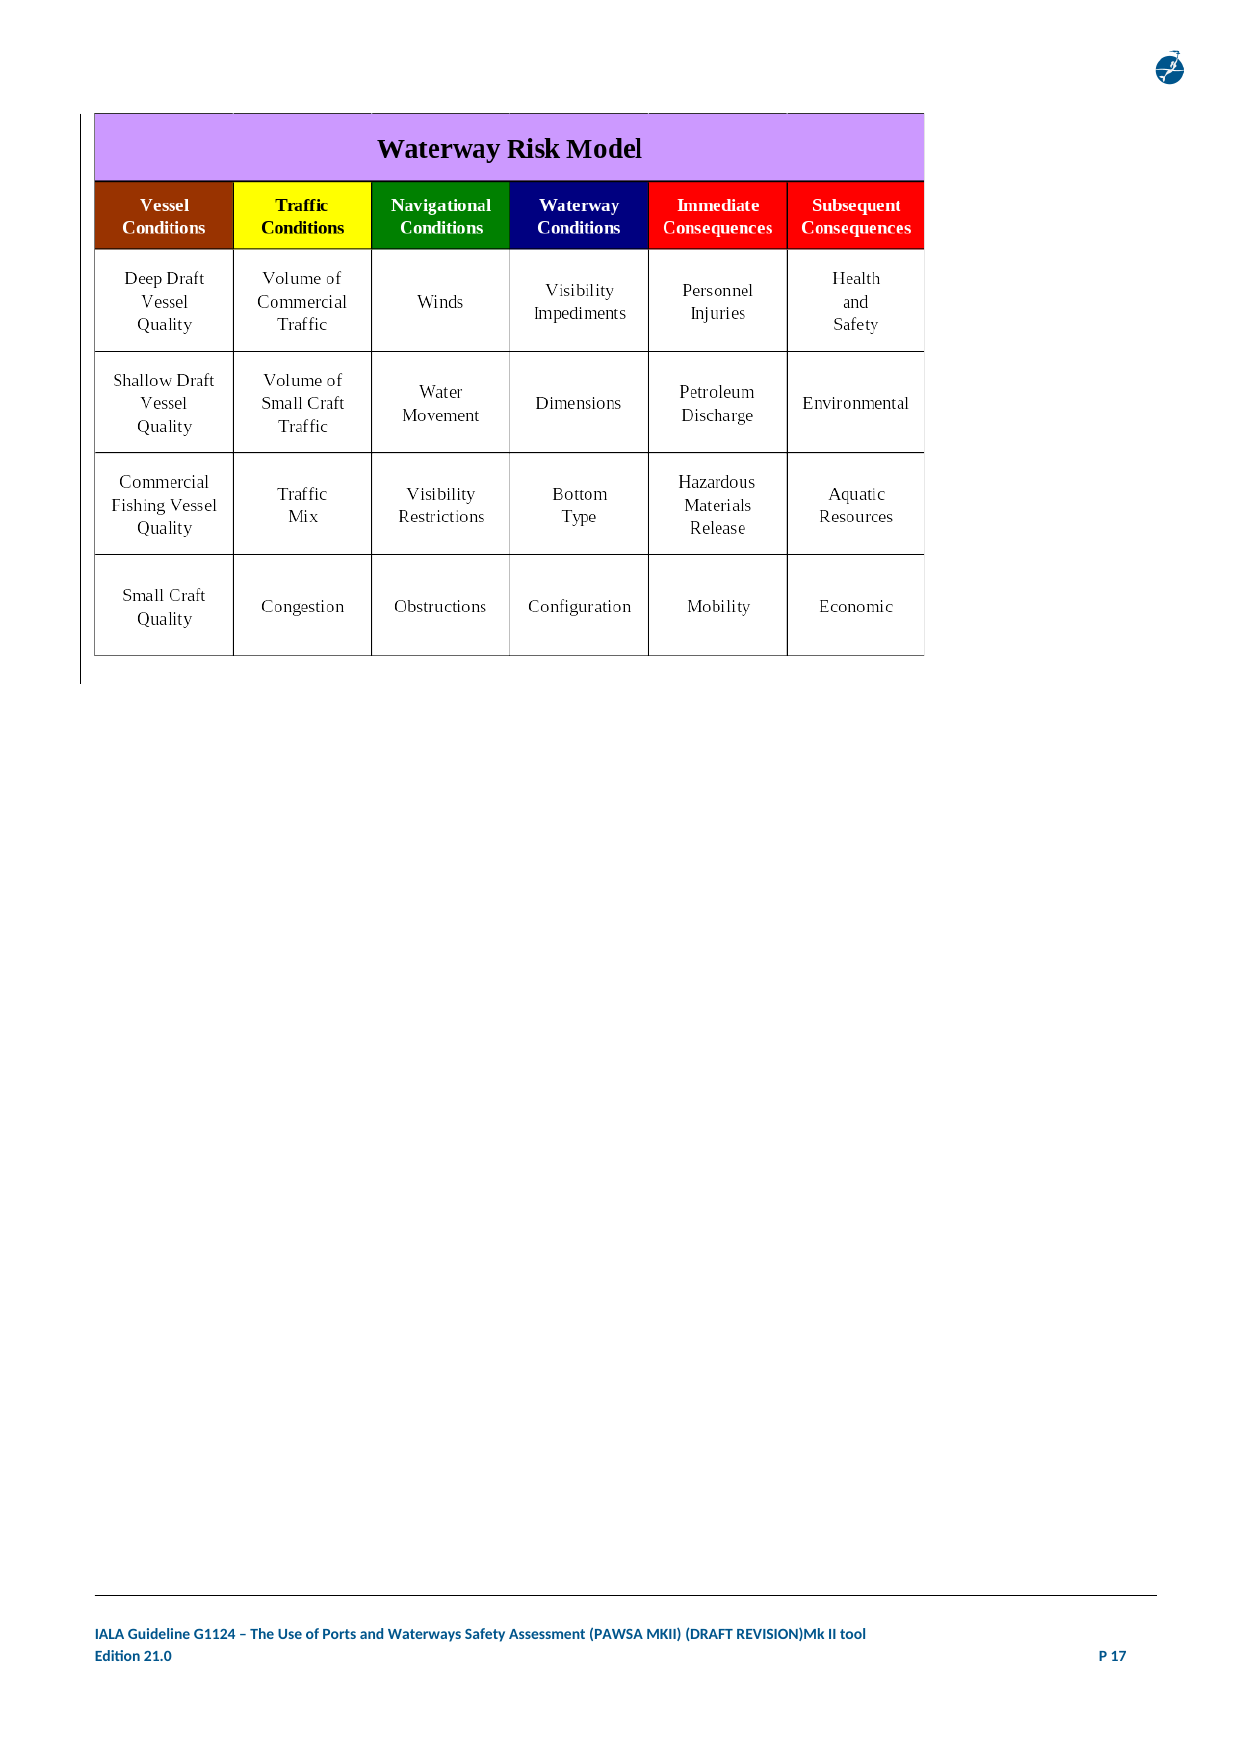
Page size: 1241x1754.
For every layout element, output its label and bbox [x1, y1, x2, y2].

picture [1124, 0, 1241, 119]
